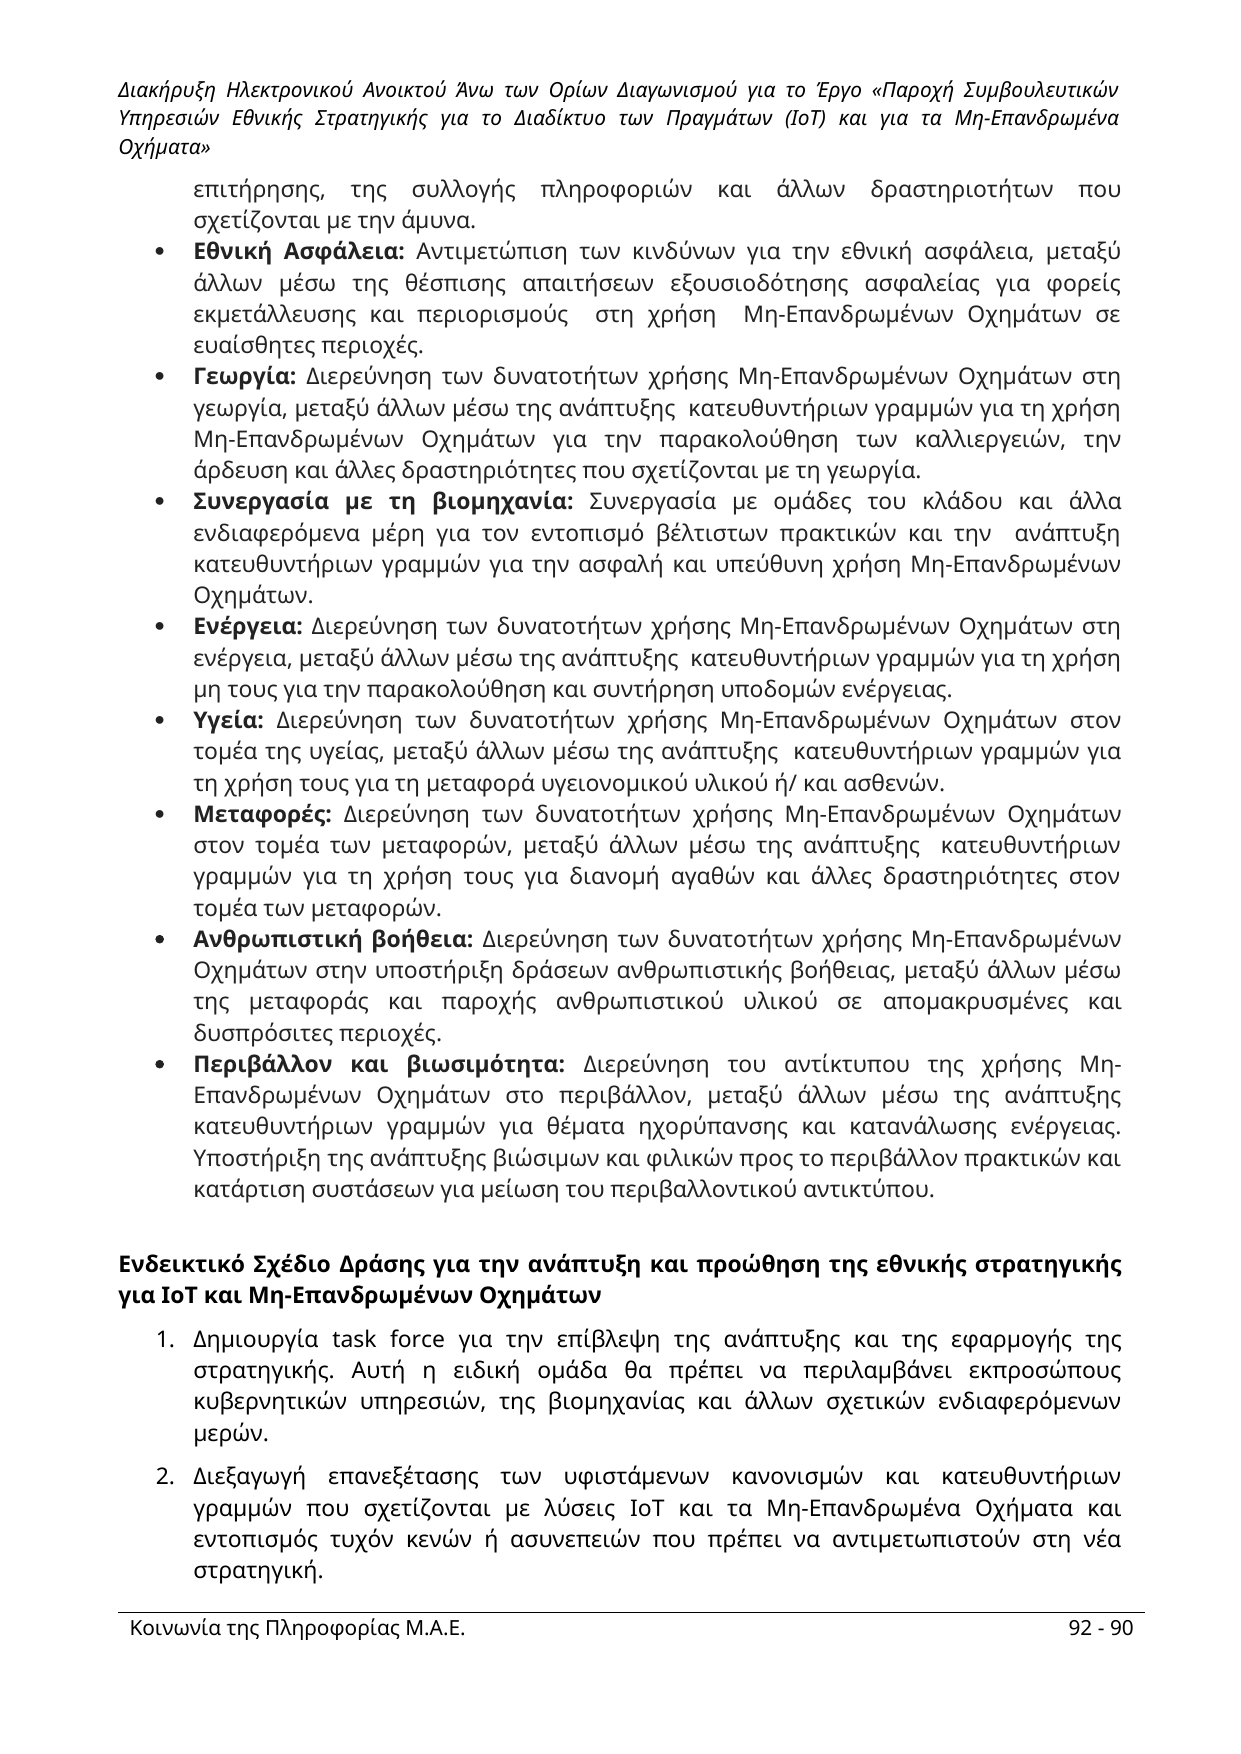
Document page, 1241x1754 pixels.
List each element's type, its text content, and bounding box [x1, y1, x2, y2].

list Συνεργασία με τη βιομηχανία: Συνεργασία με ομάδες του κλάδου και άλλα ενδιαφερόμενα μέρη για τον εντοπισμό βέλτιστων πρακτικών και την ανάπτυξη κατευθυντήριων γραμμών για την ασφαλή και υπεύθυνη χρήση Μη-Επανδρωμένων Οχημάτων. [156, 485, 1122, 610]
list Περιβάλλον και βιωσιμότητα: Διερεύνηση του αντίκτυπου της χρήσης Μη-Επανδρωμένων Οχημάτων στο περιβάλλον, μεταξύ άλλων μέσω της ανάπτυξης κατευθυντήριων γραμμών για θέματα ηχορύπανσης και κατανάλωσης ενέργειας. Υποστήριξη της ανάπτυξης βιώσιμων και φιλικών προς το περιβάλλον πρακτικών και κατάρτιση συστάσεων για μείωση του περιβαλλοντικού αντικτύπου. [156, 1048, 1122, 1204]
list Ενέργεια: Διερεύνηση των δυνατοτήτων χρήσης Μη-Επανδρωμένων Οχημάτων στη ενέργεια, μεταξύ άλλων μέσω της ανάπτυξης κατευθυντήριων γραμμών για τη χρήση μη τους για την παρακολούθηση και συντήρηση υποδομών ενέργειας. [156, 610, 1122, 704]
list Εθνική Ασφάλεια: Αντιμετώπιση των κινδύνων για την εθνική ασφάλεια, μεταξύ άλλων μέσω της θέσπισης απαιτήσεων εξουσιοδότησης ασφαλείας για φορείς εκμετάλλευσης και περιορισμούς στη χρήση Μη-Επανδρωμένων Οχημάτων σε ευαίσθητες περιοχές. [156, 235, 1122, 360]
list Ανθρωπιστική βοήθεια: Διερεύνηση των δυνατοτήτων χρήσης Μη-Επανδρωμένων Οχημάτων στην υποστήριξη δράσεων ανθρωπιστικής βοήθειας, μεταξύ άλλων μέσω της μεταφοράς και παροχής ανθρωπιστικού υλικού σε απομακρυσμένες και δυσπρόσιτες περιοχές. [156, 923, 1122, 1048]
text Ενδεικτικό Σχέδιο Δράσης για την ανάπτυξη και προώθηση της εθνικής στρατηγικής για IoT και Μη-Επανδρωμένων Οχημάτων [118, 1248, 1122, 1310]
list Γεωργία: Διερεύνηση των δυνατοτήτων χρήσης Μη-Επανδρωμένων Οχημάτων στη γεωργία, μεταξύ άλλων μέσω της ανάπτυξης κατευθυντήριων γραμμών για τη χρήση Μη-Επανδρωμένων Οχημάτων για την παρακολούθηση των καλλιεργειών, την άρδευση και άλλες δραστηριότητες που σχετίζονται με τη γεωργία. [156, 360, 1122, 485]
list Δημιουργία task force για την επίβλεψη της ανάπτυξης και της εφαρμογής της στρατηγικής. Αυτή η ειδική ομάδα θα πρέπει να περιλαμβάνει εκπροσώπους κυβερνητικών υπηρεσιών, της βιομηχανίας και άλλων σχετικών ενδιαφερόμενων μερών. [156, 1323, 1122, 1448]
list Υγεία: Διερεύνηση των δυνατοτήτων χρήσης Μη-Επανδρωμένων Οχημάτων στον τομέα της υγείας, μεταξύ άλλων μέσω της ανάπτυξης κατευθυντήριων γραμμών για τη χρήση τους για τη μεταφορά υγειονομικού υλικού ή/ και ασθενών. [156, 704, 1122, 798]
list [156, 173, 1122, 235]
list Διεξαγωγή επανεξέτασης των υφιστάμενων κανονισμών και κατευθυντήριων γραμμών που σχετίζονται με λύσεις IoT και τα Μη-Επανδρωμένα Οχήματα και εντοπισμός τυχόν κενών ή ασυνεπειών που πρέπει να αντιμετωπιστούν στη νέα στρατηγική. [156, 1460, 1122, 1585]
list Μεταφορές: Διερεύνηση των δυνατοτήτων χρήσης Μη-Επανδρωμένων Οχημάτων στον τομέα των μεταφορών, μεταξύ άλλων μέσω της ανάπτυξης κατευθυντήριων γραμμών για τη χρήση τους για διανομή αγαθών και άλλες δραστηριότητες στον τομέα των μεταφορών. [156, 798, 1122, 923]
